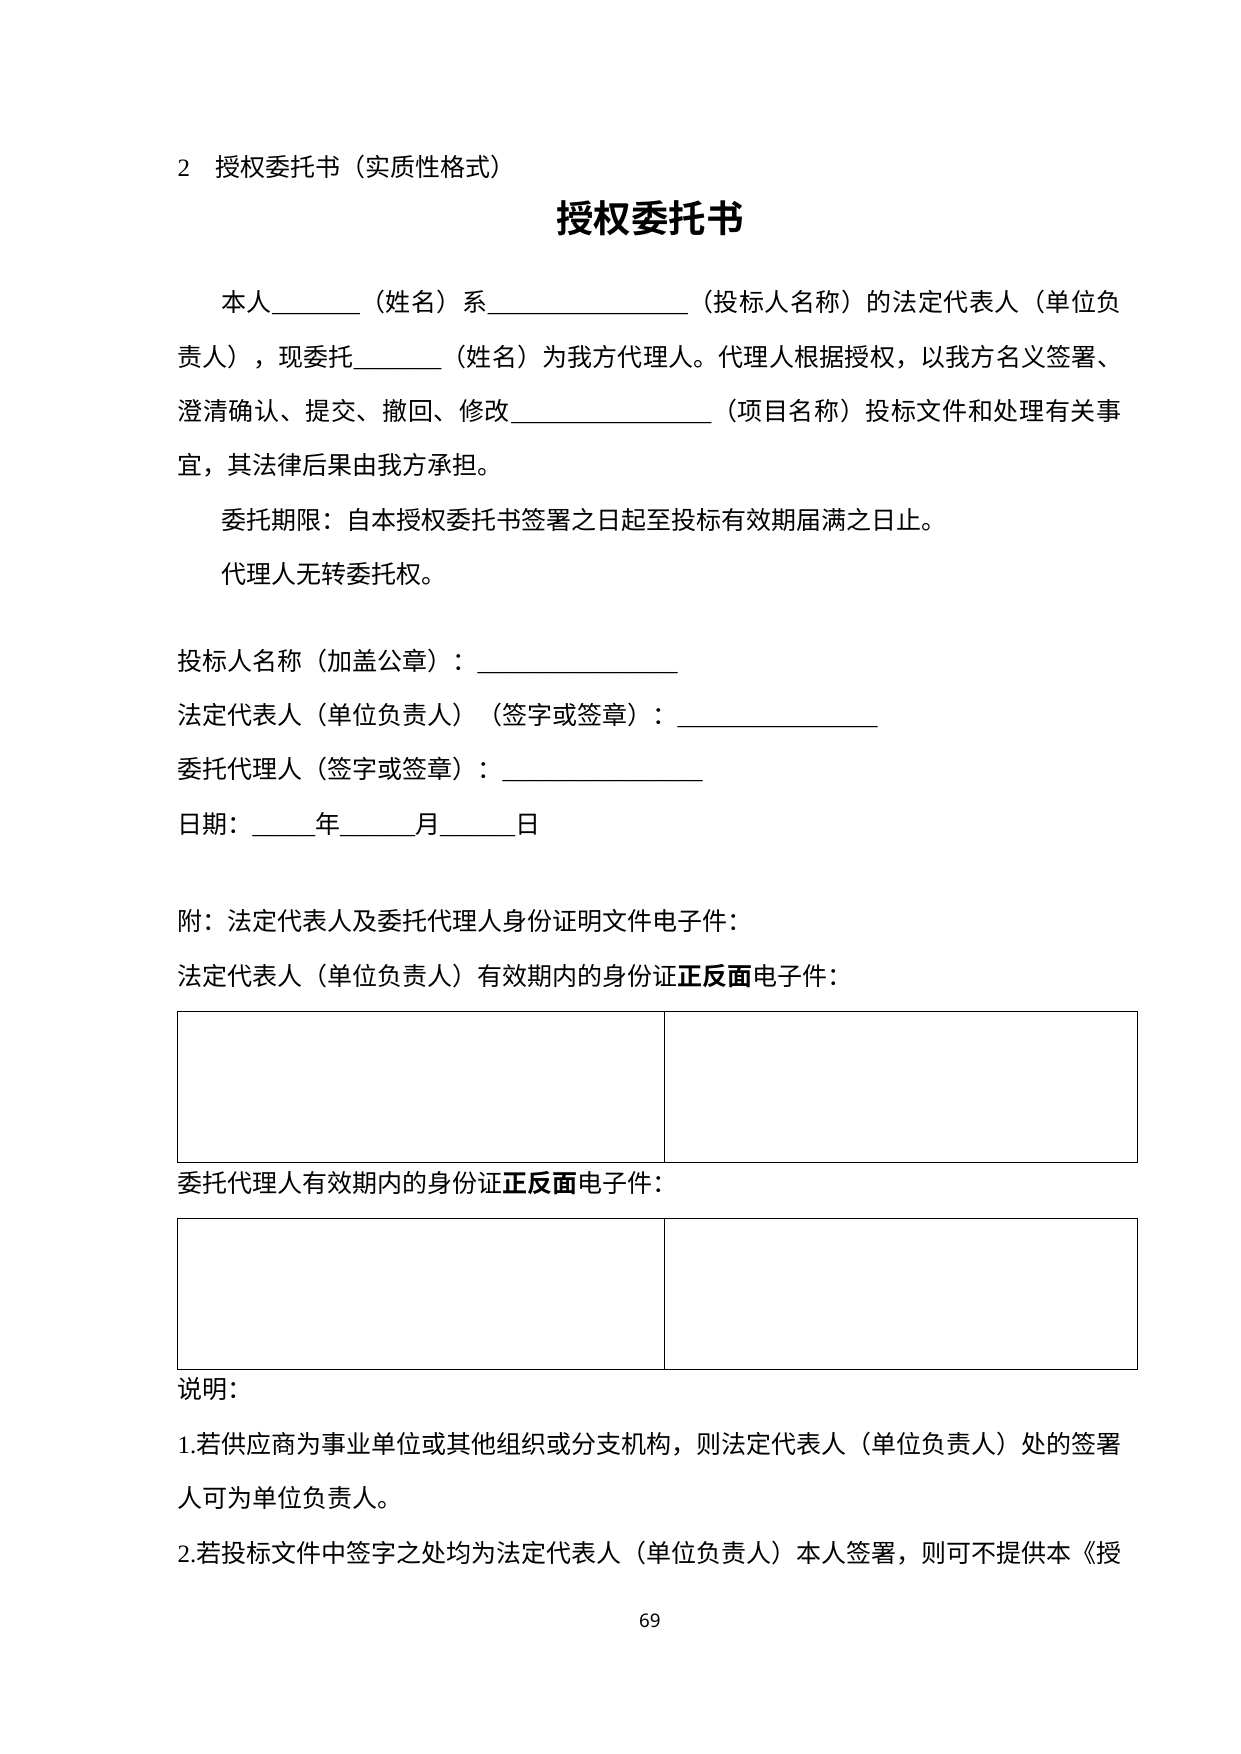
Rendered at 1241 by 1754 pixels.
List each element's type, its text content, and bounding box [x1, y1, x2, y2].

text 委托期限：自本授权委托书签署之日起至投标有效期届满之日止。 [177, 500, 1122, 536]
text 投标人名称（加盖公章）：________________ [177, 641, 1122, 677]
text 附：法定代表人及委托代理人身份证明文件电子件： [177, 902, 1122, 938]
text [177, 1533, 1122, 1569]
list 授权委托书（实质性格式） [177, 148, 1122, 184]
table_header [178, 1012, 664, 1162]
text 法定代表人（单位负责人）有效期内的身份证正反面电子件： [177, 956, 1122, 992]
text 委托代理人有效期内的身份证正反面电子件： [177, 1163, 1122, 1199]
text 代理人无转委托权。 [177, 554, 1122, 629]
text 本人_______（姓名）系________________（投标人名称）的法定代表人（单位负责人），现委托_______（姓名）为我方代理人。代理人根据授权，以我方名义签署、澄清确认、提交、撤回、修改________________（项目名称）投标文件和处理有关事宜，其法律后果由我方承担。 [177, 283, 1122, 482]
text 授权委托书 [177, 202, 1122, 239]
table_header [178, 1219, 664, 1369]
table_header [665, 1012, 1137, 1162]
text 1.若供应商为事业单位或其他组织或分支机构，则法定代表人（单位负责人）处的签署人可为单位负责人。 [177, 1424, 1122, 1515]
text 委托代理人（签字或签章）：________________ [177, 750, 1122, 786]
table_header [665, 1219, 1137, 1369]
text 说明： [177, 1370, 1122, 1406]
text 法定代表人（单位负责人）（签字或签章）：________________ [177, 696, 1122, 732]
text 日期：_____年______月______日 [177, 804, 1122, 841]
